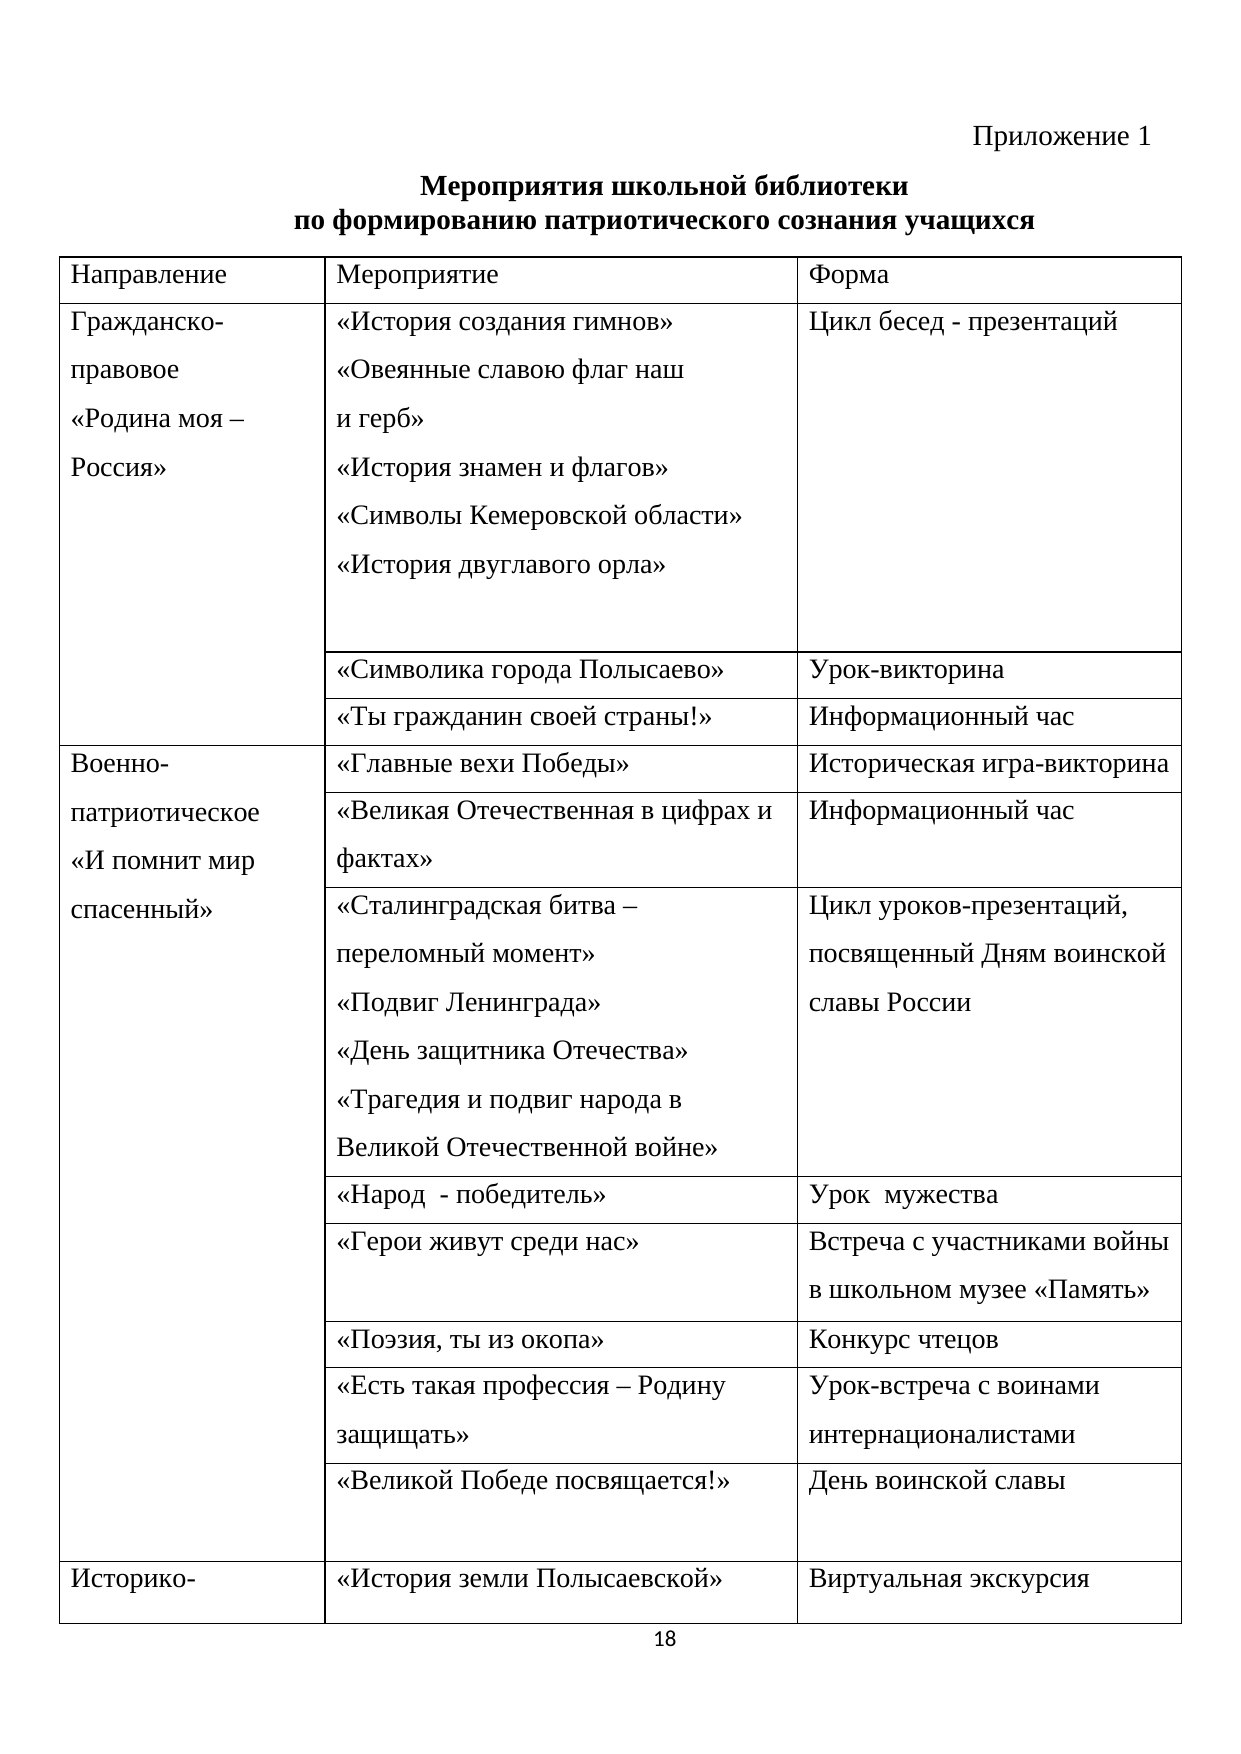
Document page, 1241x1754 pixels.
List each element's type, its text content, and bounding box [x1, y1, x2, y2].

table_cell «Великой Победе посвящается!» [326, 1464, 797, 1561]
table_cell Цикл бесед - презентаций [798, 304, 1181, 651]
table_cell Военно-патриотическое «И помнит мир спасенный» [60, 746, 324, 1561]
table_cell Урок мужества [798, 1177, 1181, 1223]
table_cell Конкурс чтецов [798, 1322, 1181, 1367]
table_cell «Есть такая профессия – Родину защищать» [326, 1368, 797, 1462]
table_cell «История создания гимнов» «Овеянные славою флаг наш и герб» «История знамен и флагов» «Символы Кемеровской области» «История двуглавого орла» [326, 304, 797, 651]
table_cell Информационный час [798, 699, 1181, 745]
table_header Форма [798, 258, 1181, 303]
table_cell Урок-встреча с воинами интернационалистами [798, 1368, 1181, 1462]
table_header Мероприятие [326, 258, 797, 303]
text Приложение 1 [177, 118, 1152, 152]
table_cell «Поэзия, ты из окопа» [326, 1322, 797, 1367]
table_cell «Ты гражданин своей страны!» [326, 699, 797, 745]
table_cell Цикл уроков-презентаций, посвященный Дням воинской славы России [798, 888, 1181, 1176]
table_cell «Народ - победитель» [326, 1177, 797, 1223]
table_cell «Главные вехи Победы» [326, 746, 797, 792]
text Мероприятия школьной библиотеки по формированию патриотического сознания учащихся [177, 168, 1152, 236]
table_cell Встреча с участниками войны в школьном музее «Память» [798, 1224, 1181, 1321]
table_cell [798, 1562, 1181, 1623]
table_cell «Великая Отечественная в цифрах и фактах» [326, 793, 797, 887]
table_cell «Герои живут среди нас» [326, 1224, 797, 1321]
table_cell Историческая игра-викторина [798, 746, 1181, 792]
table_cell «Сталинградская битва – переломный момент» «Подвиг Ленинграда» «День защитника Отечества» «Трагедия и подвиг народа в Великой Отечественной войне» [326, 888, 797, 1176]
table_cell Урок-викторина [798, 653, 1181, 698]
table_cell День воинской славы [798, 1464, 1181, 1561]
table_cell Гражданско-правовое «Родина моя – Россия» [60, 304, 324, 745]
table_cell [60, 1562, 324, 1623]
table_cell «Символика города Полысаево» [326, 653, 797, 698]
table_header Направление [60, 258, 324, 303]
table_cell Информационный час [798, 793, 1181, 887]
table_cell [326, 1562, 797, 1623]
